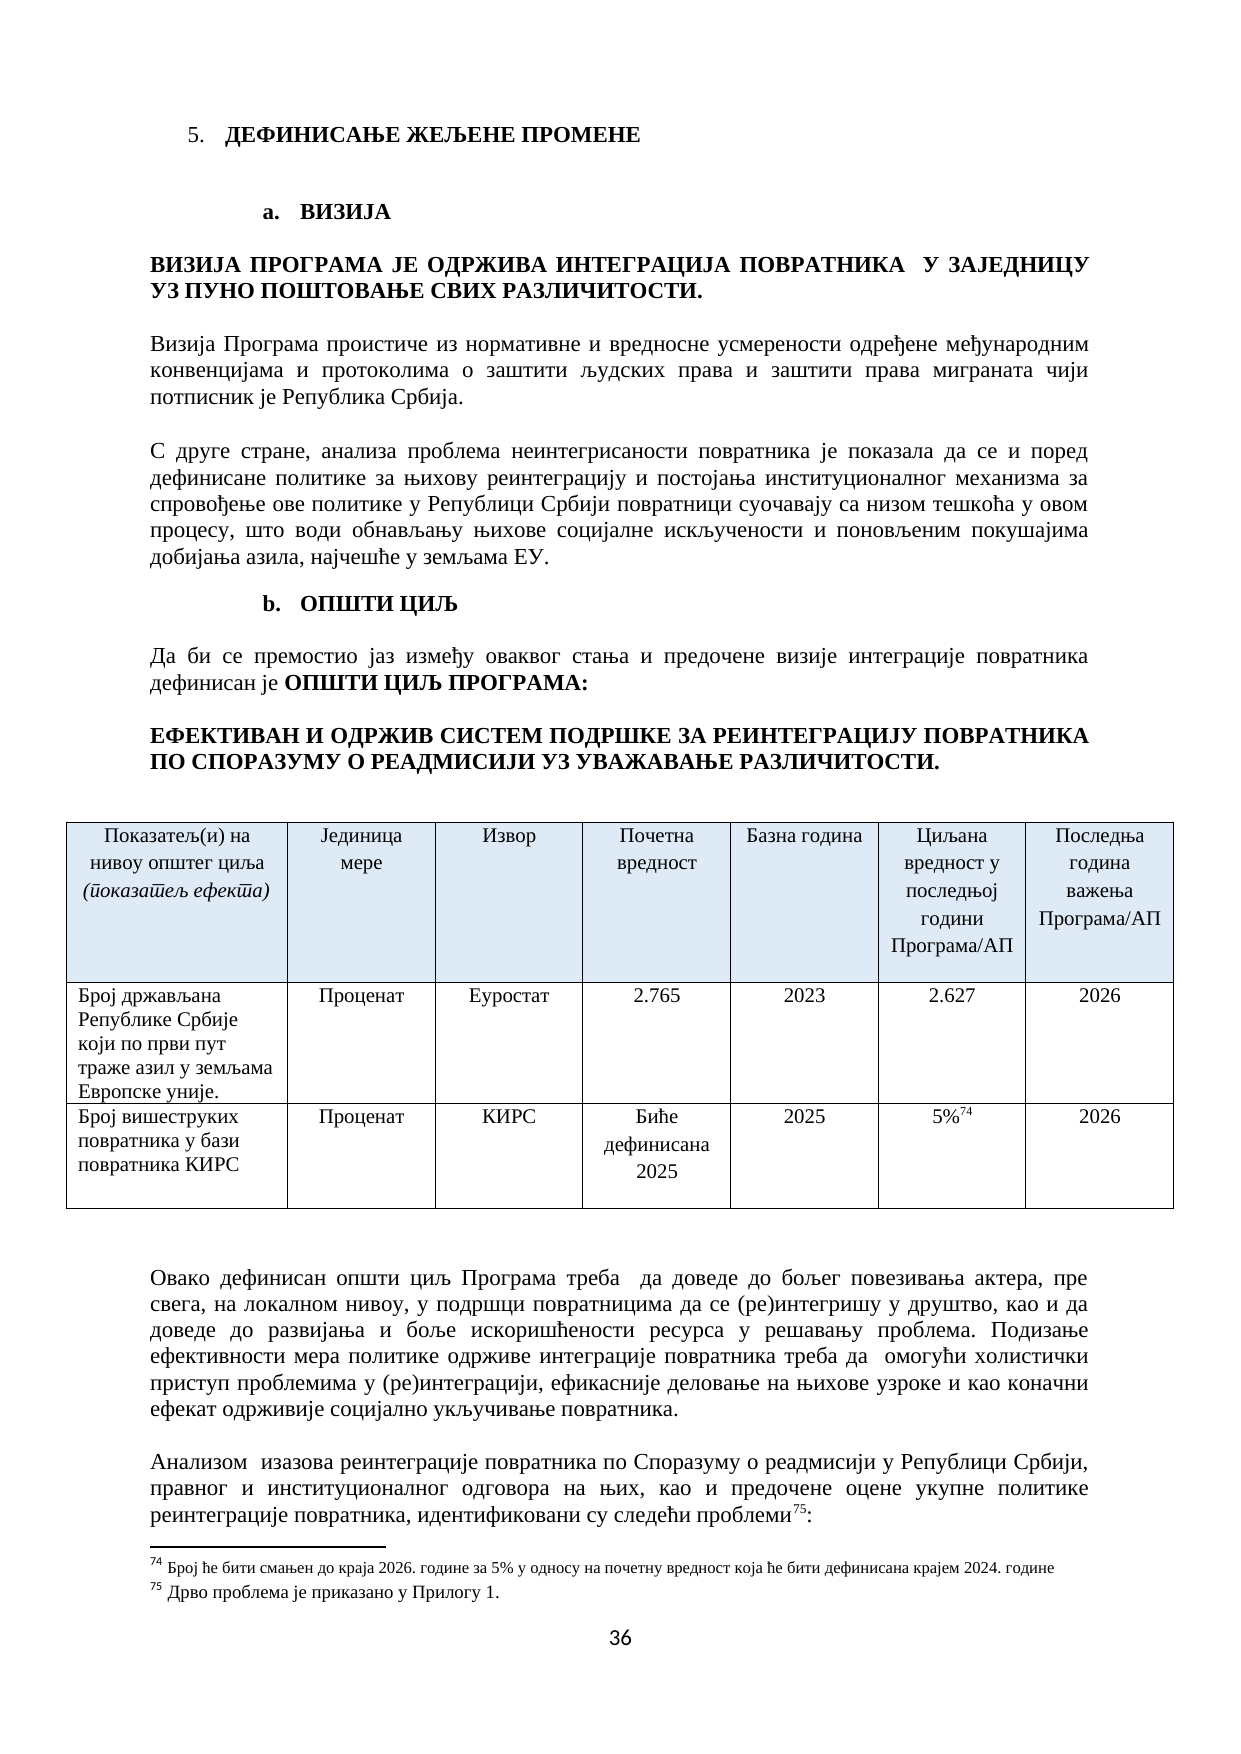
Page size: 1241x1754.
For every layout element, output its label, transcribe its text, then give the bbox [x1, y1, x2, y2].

table_cell Еуростат [436, 983, 582, 1103]
table_cell 2.627 [879, 983, 1025, 1103]
text Анализом изазова реинтеграције повратника по Споразуму о реадмисији у Републици Србији, правног и институционалног одговора на њих, као и предочене оцене укупне политике реинтеграције повратника, идентификовани су следећи проблеми: [150, 1448, 1090, 1527]
table_cell 2026 [1026, 1104, 1173, 1208]
text Овако дефинисан општи циљ Програма треба да доведе до бољег повезивања актера, пре свега, на локалном нивоу, у подршци повратницима да се (ре)интегришу у друштво, као и да доведе до развијања и боље искоришћености ресурса у решавању проблема. Подизање ефективности мера политике одрживе интеграције повратника треба да омогући холистички приступ проблемима у (ре)интеграцији, ефикасније деловање на њихове узроке и као коначни ефекат одрживије социјално укључивање повратника. [150, 1263, 1090, 1422]
table_header Базна година [731, 823, 878, 982]
table_cell 2025 [731, 1104, 878, 1208]
subtitle ОПШТИ ЦИЉ [262, 590, 1090, 616]
text Визија Програма проистиче из нормативне и вредносне усмерености одређене међународним конвенцијама и протоколима о заштити људских права и заштити права миграната чији потписник је Република Србија. [150, 330, 1090, 409]
table_cell Проценат [288, 1104, 435, 1208]
table_cell 2.765 [583, 983, 730, 1103]
table_cell КИРС [436, 1104, 582, 1208]
text Да би се премостио јаз између оваквог стања и предочене визије интеграције повратника дефинисан је ОПШТИ ЦИЉ ПРОГРАМА: [150, 643, 1090, 695]
table_cell Број држављана Републике Србије који по први пут траже азил у земљама Европске уније. [67, 983, 287, 1103]
subtitle ВИЗИЈА [262, 198, 1090, 225]
text ВИЗИЈА ПРОГРАМА ЈЕ ОДРЖИВА ИНТЕГРАЦИЈА ПОВРАТНИКА У ЗАЈЕДНИЦУ УЗ ПУНО ПОШТОВАЊЕ СВИХ РАЗЛИЧИТОСТИ. [150, 251, 1090, 304]
subtitle ДЕФИНИСАЊЕ ЖЕЉЕНЕ ПРОМЕНЕ [187, 121, 1090, 147]
text ЕФЕКТИВАН И ОДРЖИВ СИСТЕМ ПОДРШКЕ ЗА РЕИНТЕГРАЦИЈУ ПОВРАТНИКА ПО СПОРАЗУМУ О РЕАДМИСИЈИ УЗ УВАЖАВАЊЕ РАЗЛИЧИТОСТИ. [150, 722, 1090, 774]
table_header Последња година важења Програма/АП [1026, 823, 1173, 982]
table_cell Биће дефинисана 2025 [583, 1104, 730, 1208]
text С друге стране, анализа проблема неинтегрисаности повратника је показала да се и поред дефинисане политике за њихову реинтеграцију и постојања институционалног механизма за спровођење ове политике у Републици Србији повратници суочавају са низом тешкоћа у овом процесу, што води обнављању њихове социјалне искључености и поновљеним покушајима добијања азила, најчешће у земљама ЕУ. [150, 437, 1090, 569]
table_header Почетна вредност [583, 823, 730, 982]
table_cell 2023 [731, 983, 878, 1103]
table_cell Број вишеструких повратника у бази повратника КИРС [67, 1104, 287, 1208]
table_cell Проценат [288, 983, 435, 1103]
table_header Извор [436, 823, 582, 982]
table_header Показатељ(и) на нивоу oпштег циља (показатељ eфекта) [67, 823, 287, 982]
table_header Циљaна вредност у последњој години Програма/АП [879, 823, 1025, 982]
table_cell 2026 [1026, 983, 1173, 1103]
table_header Jединица мере [288, 823, 435, 982]
table_cell 5% [879, 1104, 1025, 1208]
